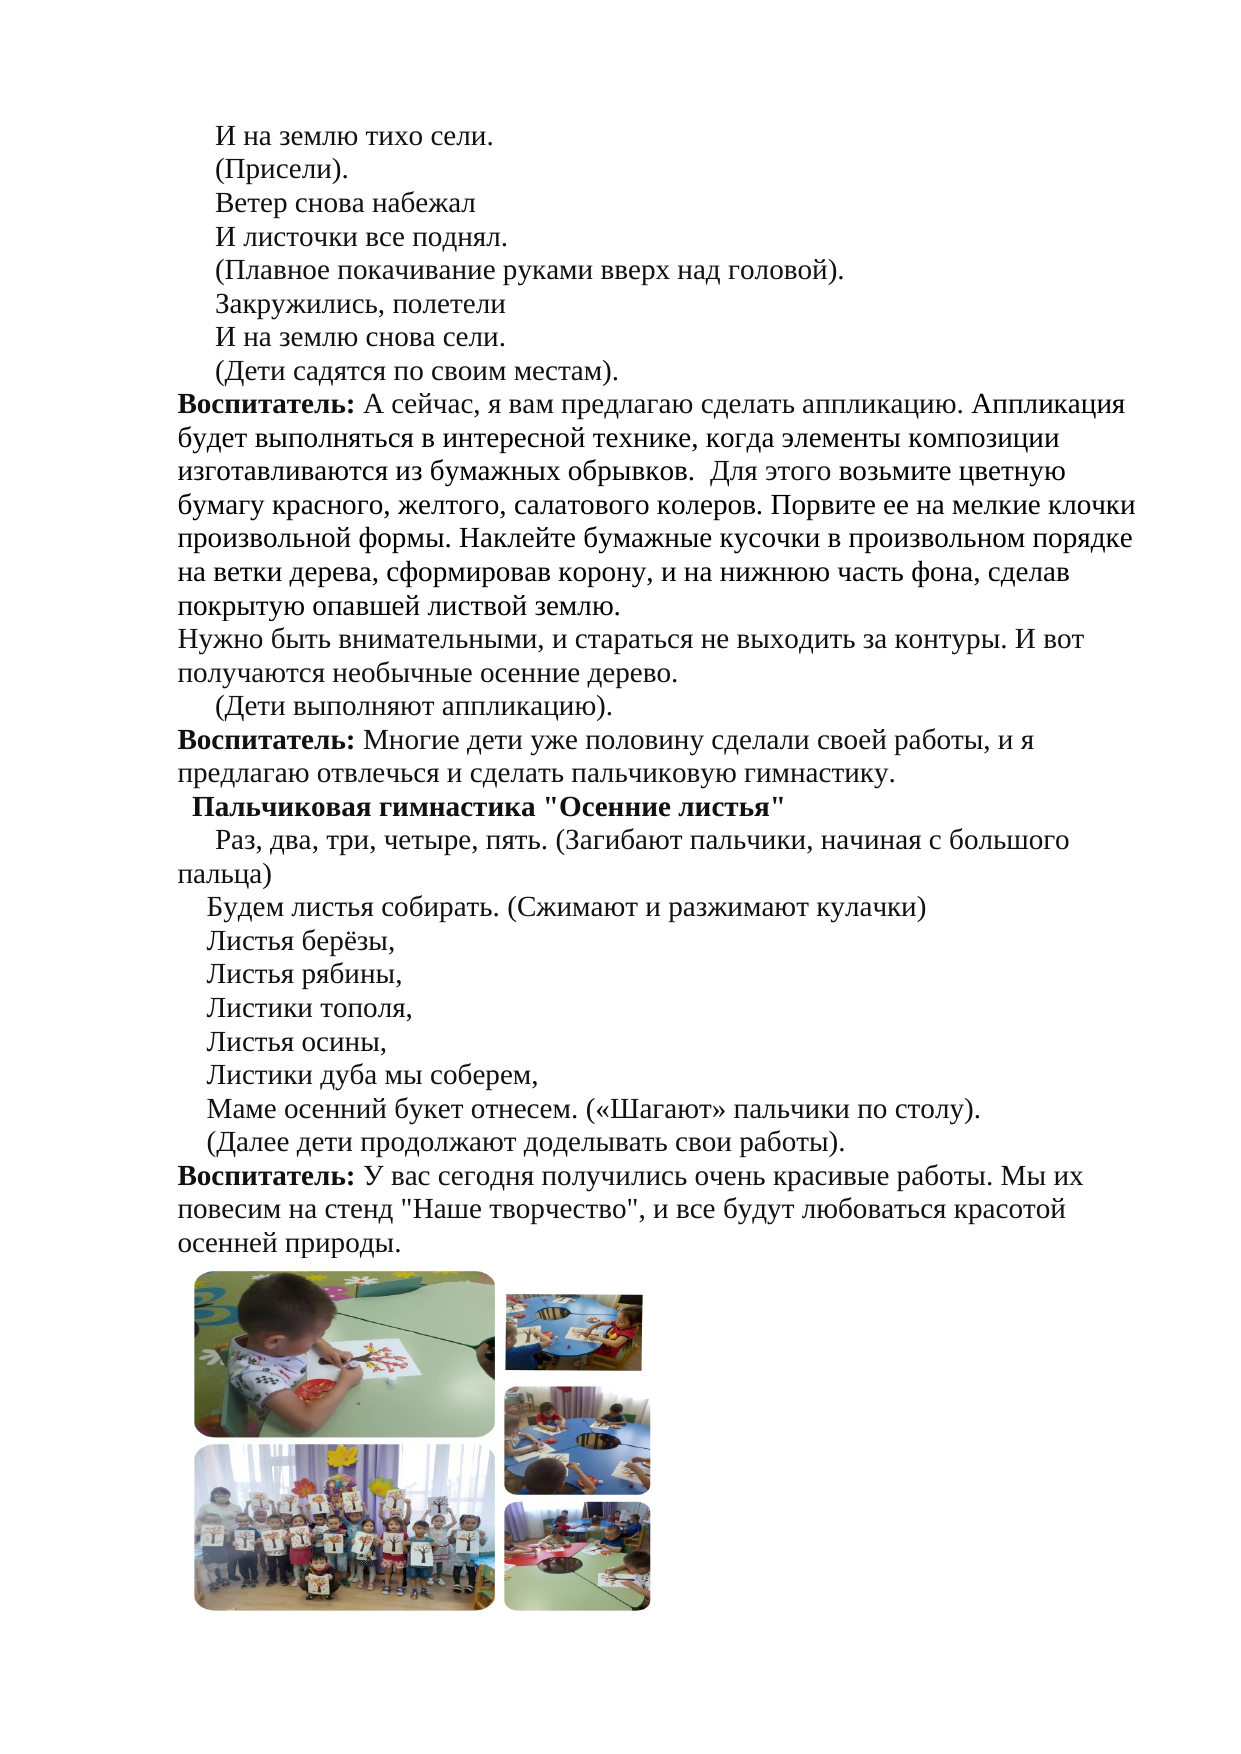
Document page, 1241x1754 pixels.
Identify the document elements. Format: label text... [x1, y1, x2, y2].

text Закружились, полетели [177, 286, 1152, 319]
text Воспитатель: Многие дети уже половину сделали своей работы, и я предлагаю отвлечься и сделать пальчиковую гимнастику. Пальчиковая гимнастика "Осенние листья" [177, 722, 1152, 822]
text Ветер снова набежал [177, 185, 1152, 219]
text И на землю тихо сели. [177, 118, 1152, 152]
text (Дети выполняют аппликацию). [177, 688, 1152, 722]
text (Дети садятся по своим местам). [177, 353, 1152, 386]
text Раз, два, три, четыре, пять. (Загибают пальчики, начиная с большого пальца) Будем листья собирать. (Сжимают и разжимают кулачки) Листья берёзы, Листья рябины, Листики тополя, Листья осины, Листики дуба мы соберем, Маме осенний букет отнесем. («Шагают» пальчики по столу). (Далее дети продолжают доделывать свои работы). [177, 822, 1152, 1158]
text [177, 252, 1152, 286]
picture [177, 1258, 667, 1623]
text И листочки все поднял. [177, 219, 1152, 252]
text (Присели). [177, 152, 1152, 185]
text Нужно быть внимательными, и стараться не выходить за контуры. И вот получаются необычные осенние дерево. [678, 621, 1152, 688]
text Воспитатель: А сейчас, я вам предлагаю сделать аппликацию. Аппликация будет выполняться в интересной технике, когда элементы композиции изготавливаются из бумажных обрывков. Для этого возьмите цветную бумагу красного, желтого, салатового колеров. Порвите ее на мелкие клочки произвольной формы. Наклейте бумажные кусочки в произвольном порядке на ветки дерева, сформировав корону, и на нижнюю часть фона, сделав покрытую опавшей листвой землю. [177, 386, 1152, 621]
text И на землю снова сели. [177, 319, 1152, 353]
text Воспитатель: У вас сегодня получились очень красивые работы. Мы их повесим на стенд "Наше творчество", и все будут любоваться красотой осенней природы. [177, 1158, 1152, 1258]
